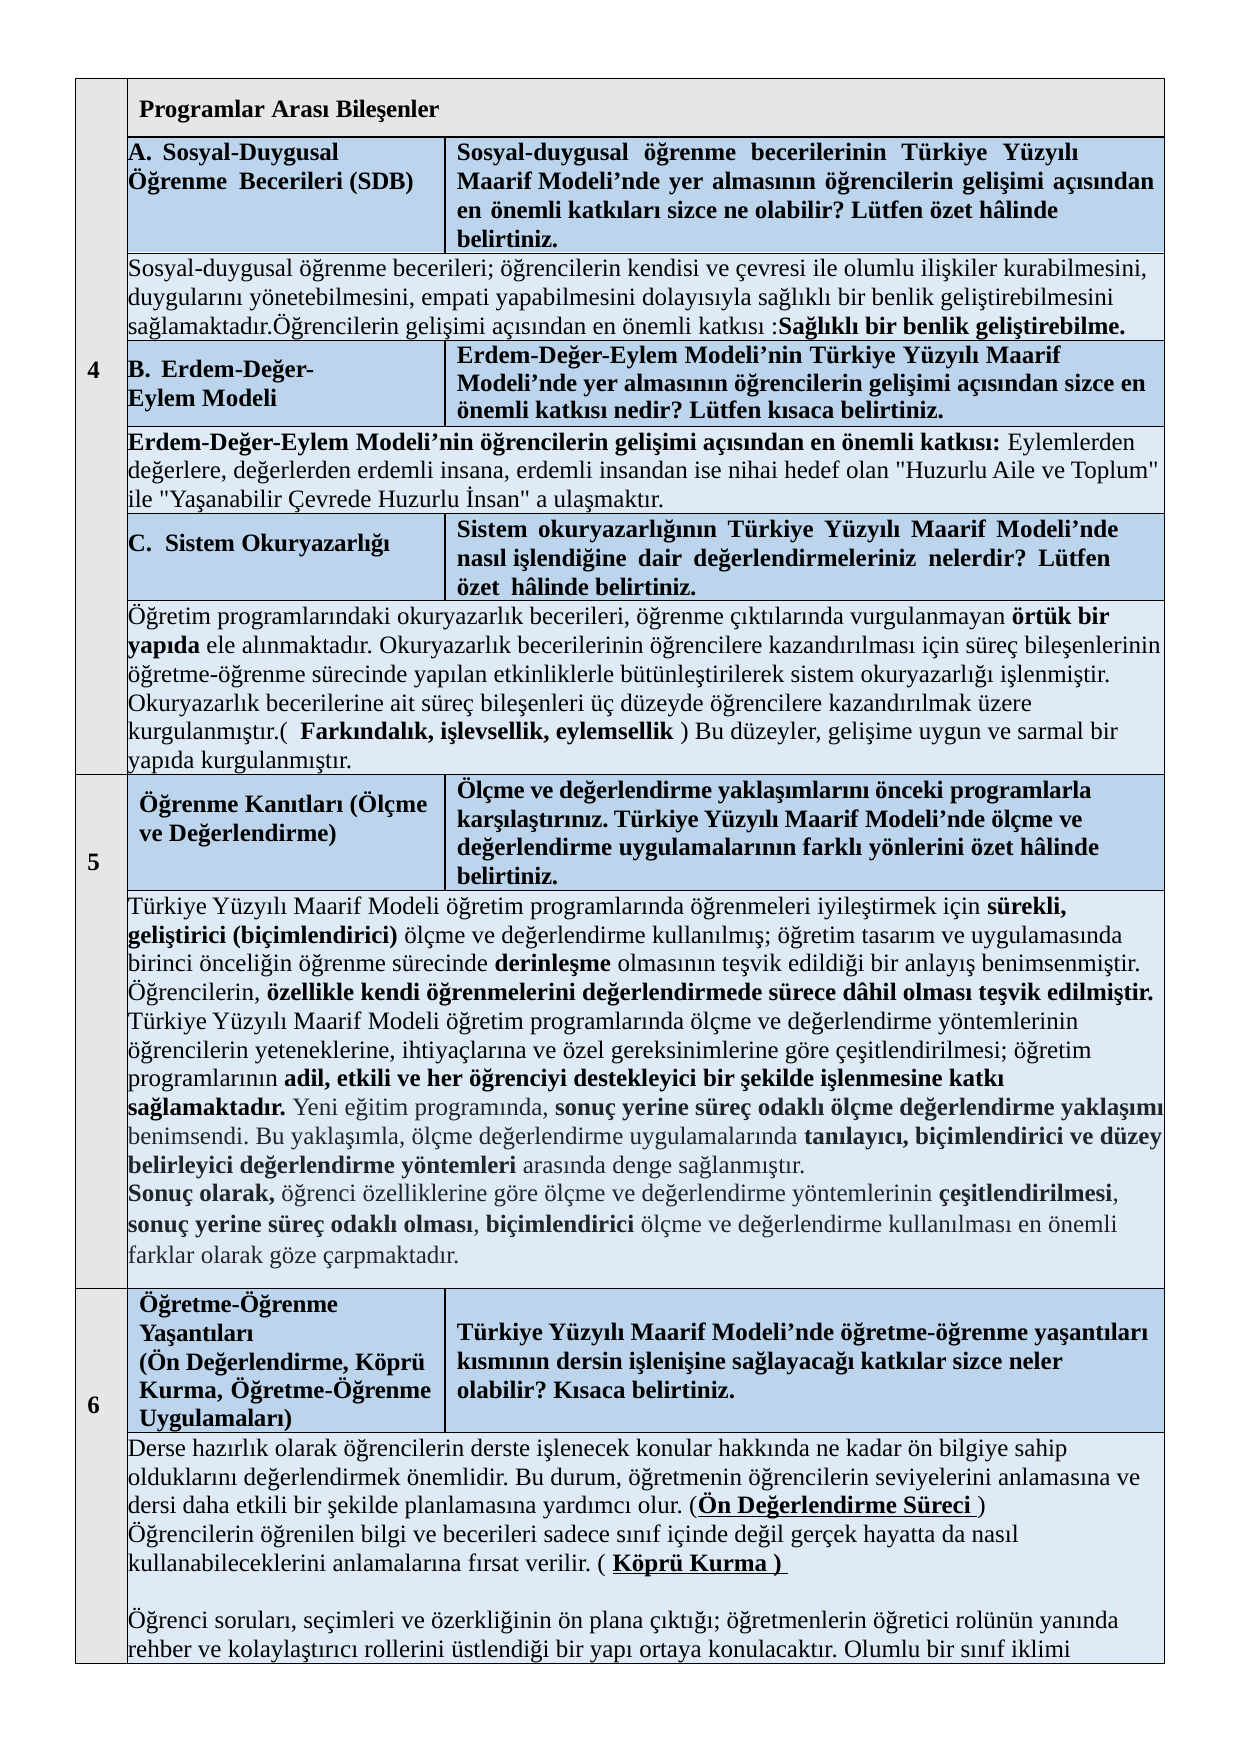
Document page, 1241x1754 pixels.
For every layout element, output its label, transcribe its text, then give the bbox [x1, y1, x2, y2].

table_cell Öğrenme Kanıtları (Ölçme ve Değerlendirme) [128, 775, 444, 890]
table_cell Sosyal-duygusal öğrenme becerilerinin Türkiye Yüzyılı Maarif Modeli’nde yer almasının öğrencilerin gelişimi açısından en önemli katkıları sizce ne olabilir? Lütfen özet hâlinde belirtiniz. [446, 138, 1164, 252]
table_cell Öğretme-Öğrenme Yaşantıları (Ön Değerlendirme, Köprü Kurma, Öğretme-Öğrenme Uygulamaları) [128, 1289, 444, 1432]
table_cell B. Erdem-Değer- Eylem Modeli [128, 341, 444, 426]
table_cell Erdem-Değer-Eylem Modeli’nin Türkiye Yüzyılı Maarif Modeli’nde yer almasının öğrencilerin gelişimi açısından sizce en önemli katkısı nedir? Lütfen kısaca belirtiniz. [446, 341, 1164, 426]
table_cell C. Sistem Okuryazarlığı [128, 514, 444, 600]
table_cell Sosyal-duygusal öğrenme becerileri; öğrencilerin kendisi ve çevresi ile olumlu ilişkiler kurabilmesini, duygularını yönetebilmesini, empati yapabilmesini dolayısıyla sağlıklı bir benlik geliştirebilmesini sağlamaktadır.Öğrencilerin gelişimi açısından en önemli katkısı :Sağlıklı bir benlik geliştirebilme. [128, 254, 1164, 340]
table_cell Türkiye Yüzyılı Maarif Modeli öğretim programlarında öğrenmeleri iyileştirmek için sürekli, geliştirici (biçimlendirici) ölçme ve değerlendirme kullanılmış; öğretim tasarım ve uygulamasında birinci önceliğin öğrenme sürecinde derinleşme olmasının teşvik edildiği bir anlayış benimsenmiştir. Öğrencilerin, özellikle kendi öğrenmelerini değerlendirmede sürece dâhil olması teşvik edilmiştir. Türkiye Yüzyılı Maarif Modeli öğretim programlarında ölçme ve değerlendirme yöntemlerinin öğrencilerin yeteneklerine, ihtiyaçlarına ve özel gereksinimlerine göre çeşitlendirilmesi; öğretim programlarının adil, etkili ve her öğrenciyi destekleyici bir şekilde işlenmesine katkı sağlamaktadır. Yeni eğitim programında, sonuç yerine süreç odaklı ölçme değerlendirme yaklaşımı benimsendi. Bu yaklaşımla, ölçme değerlendirme uygulamalarında tanılayıcı, biçimlendirici ve düzey belirleyici değerlendirme yöntemleri arasında denge sağlanmıştır. Sonuç olarak, öğrenci özelliklerine göre ölçme ve değerlendirme yöntemlerinin çeşitlendirilmesi, sonuç yerine süreç odaklı olması, biçimlendirici ölçme ve değerlendirme kullanılması en önemli farklar olarak göze çarpmaktadır. [128, 891, 1164, 1288]
table_cell 5 [76, 775, 127, 1288]
table_cell Ölçme ve değerlendirme yaklaşımlarını önceki programlarla karşılaştırınız. Türkiye Yüzyılı Maarif Modeli’nde ölçme ve değerlendirme uygulamalarının farklı yönlerini özet hâlinde belirtiniz. [446, 775, 1164, 890]
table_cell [128, 1433, 1164, 1663]
table_cell Öğretim programlarındaki okuryazarlık becerileri, öğrenme çıktılarında vurgulanmayan örtük bir yapıda ele alınmaktadır. Okuryazarlık becerilerinin öğrencilere kazandırılması için süreç bileşenlerinin öğretme-öğrenme sürecinde yapılan etkinliklerle bütünleştirilerek sistem okuryazarlığı işlenmiştir. Okuryazarlık becerilerine ait süreç bileşenleri üç düzeyde öğrencilere kazandırılmak üzere kurgulanmıştır.( Farkındalık, işlevsellik, eylemsellik ) Bu düzeyler, gelişime uygun ve sarmal bir yapıda kurgulanmıştır. [128, 601, 1164, 774]
table_header 4 [76, 79, 127, 774]
table_cell A. Sosyal-Duygusal Öğrenme Becerileri (SDB) [128, 138, 444, 252]
table_cell Sistem okuryazarlığının Türkiye Yüzyılı Maarif Modeli’nde nasıl işlendiğine dair değerlendirmeleriniz nelerdir? Lütfen özet hâlinde belirtiniz. [446, 514, 1164, 600]
table_cell Türkiye Yüzyılı Maarif Modeli’nde öğretme-öğrenme yaşantıları kısmının dersin işlenişine sağlayacağı katkılar sizce neler olabilir? Kısaca belirtiniz. [446, 1289, 1164, 1432]
table_header Programlar Arası Bileşenler [128, 79, 1164, 136]
table_cell 6 [76, 1289, 127, 1663]
table_cell Erdem-Değer-Eylem Modeli’nin öğrencilerin gelişimi açısından en önemli katkısı: Eylemlerden değerlere, değerlerden erdemli insana, erdemli insandan ise nihai hedef olan "Huzurlu Aile ve Toplum" ile "Yaşanabilir Çevrede Huzurlu İnsan" a ulaşmaktır. [128, 427, 1164, 513]
